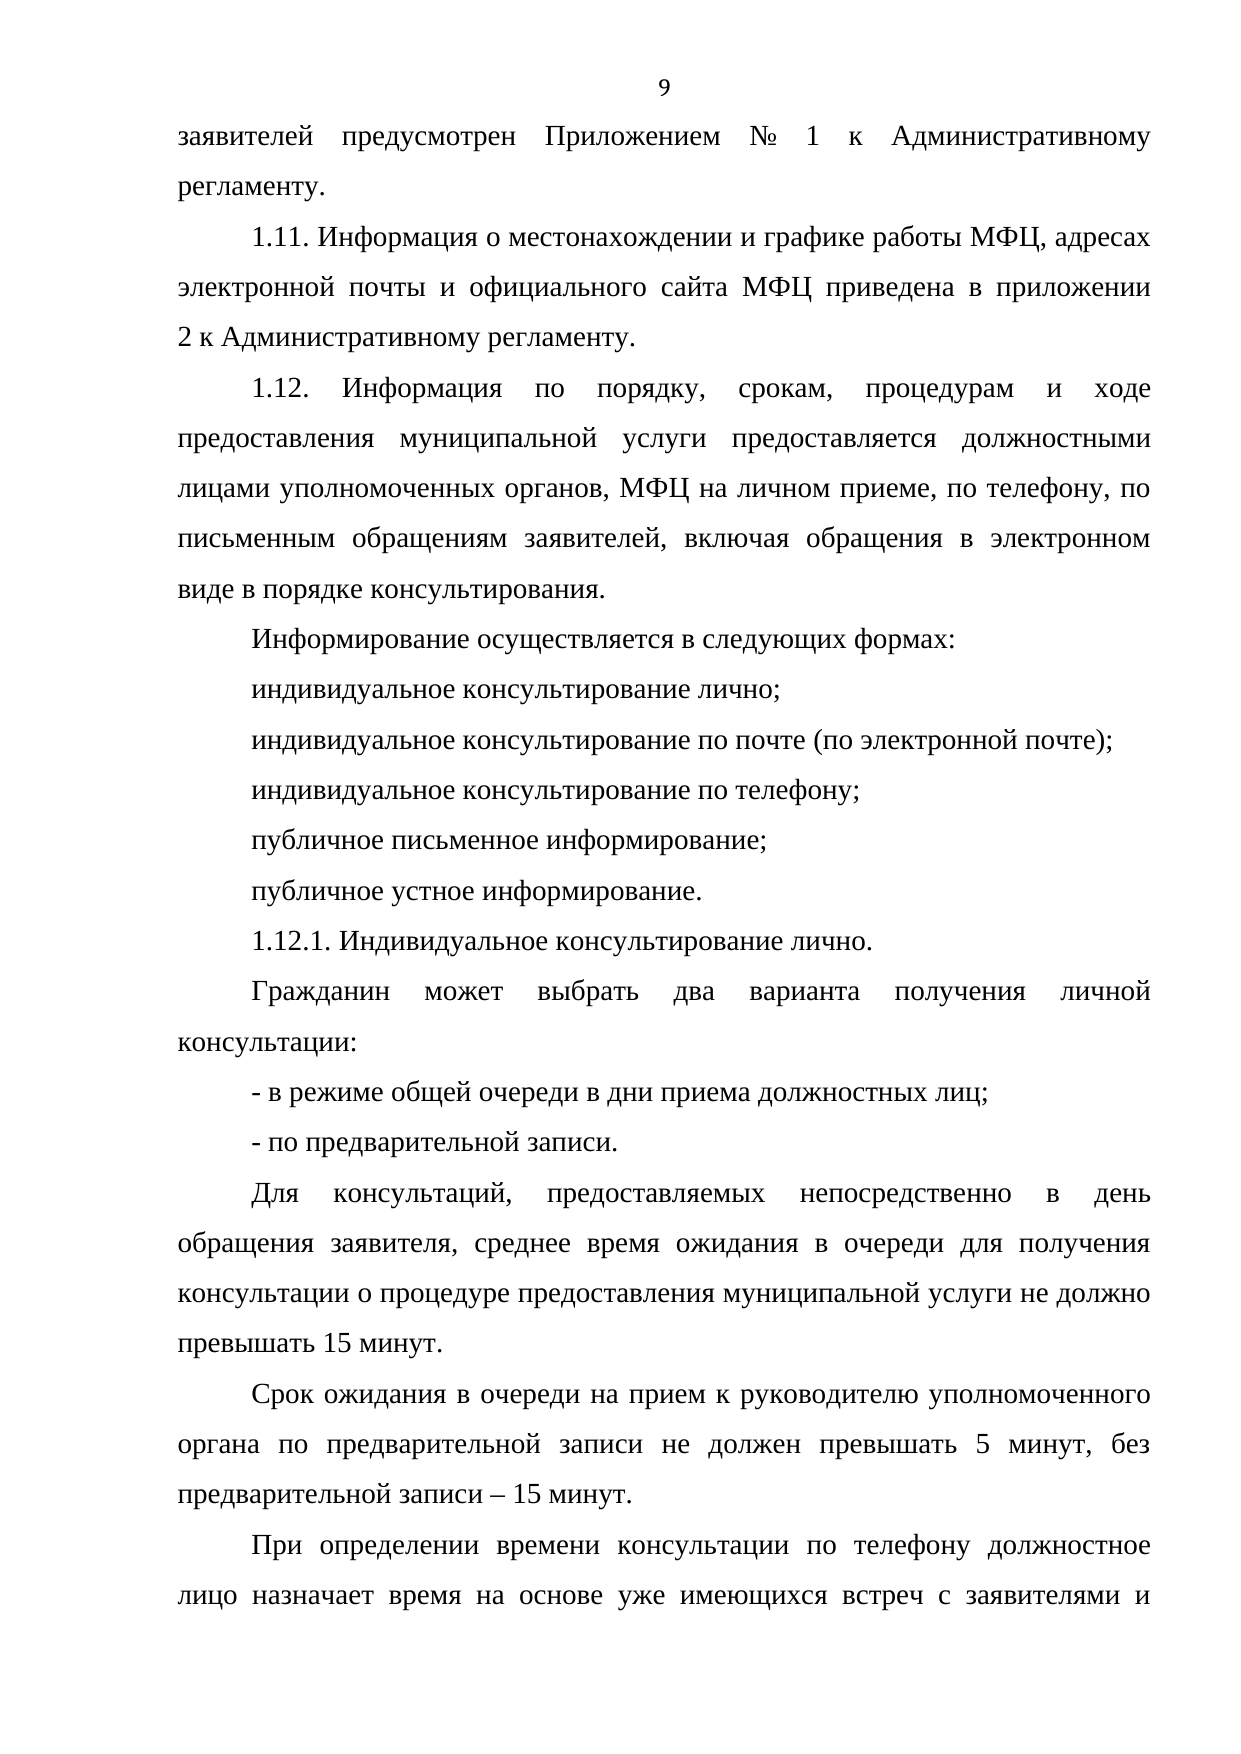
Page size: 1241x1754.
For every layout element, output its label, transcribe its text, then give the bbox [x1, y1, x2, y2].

text индивидуальное консультирование лично; [177, 672, 1152, 705]
text Для консультаций, предоставляемых непосредственно в день обращения заявителя, среднее время ожидания в очереди для получения консультации о процедуре предоставления муниципальной услуги не должно превышать 15 минут. [177, 1175, 1152, 1359]
text - по предварительной записи. [177, 1124, 1152, 1158]
text - в режиме общей очереди в дни приема должностных лиц; [177, 1074, 1152, 1108]
text Гражданин может выбрать два варианта получения личной консультации: [177, 973, 1152, 1057]
text 1.12.1. Индивидуальное консультирование лично. [177, 923, 1152, 957]
text публичное устное информирование. [177, 873, 1152, 906]
text 1.12. Информация по порядку, срокам, процедурам и ходе предоставления муниципальной услуги предоставляется должностными лицами уполномоченных органов, МФЦ на личном приеме, по телефону, по письменным обращениям заявителей, включая обращения в электронном виде в порядке консультирования. [177, 370, 1152, 604]
text индивидуальное консультирование по телефону; [177, 772, 1152, 806]
text публичное письменное информирование; [177, 822, 1152, 856]
text индивидуальное консультирование по почте (по электронной почте); [177, 722, 1152, 755]
text Информирование осуществляется в следующих формах: [177, 621, 1152, 655]
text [177, 1527, 1152, 1611]
text 1.11. Информация о местонахождении и графике работы МФЦ, адресах электронной почты и официального сайта МФЦ приведена в приложении 2 к Административному регламенту. [177, 219, 1152, 353]
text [177, 118, 1152, 202]
text Срок ожидания в очереди на прием к руководителю уполномоченного органа по предварительной записи не должен превышать 5 минут, без предварительной записи – 15 минут. [177, 1376, 1152, 1510]
